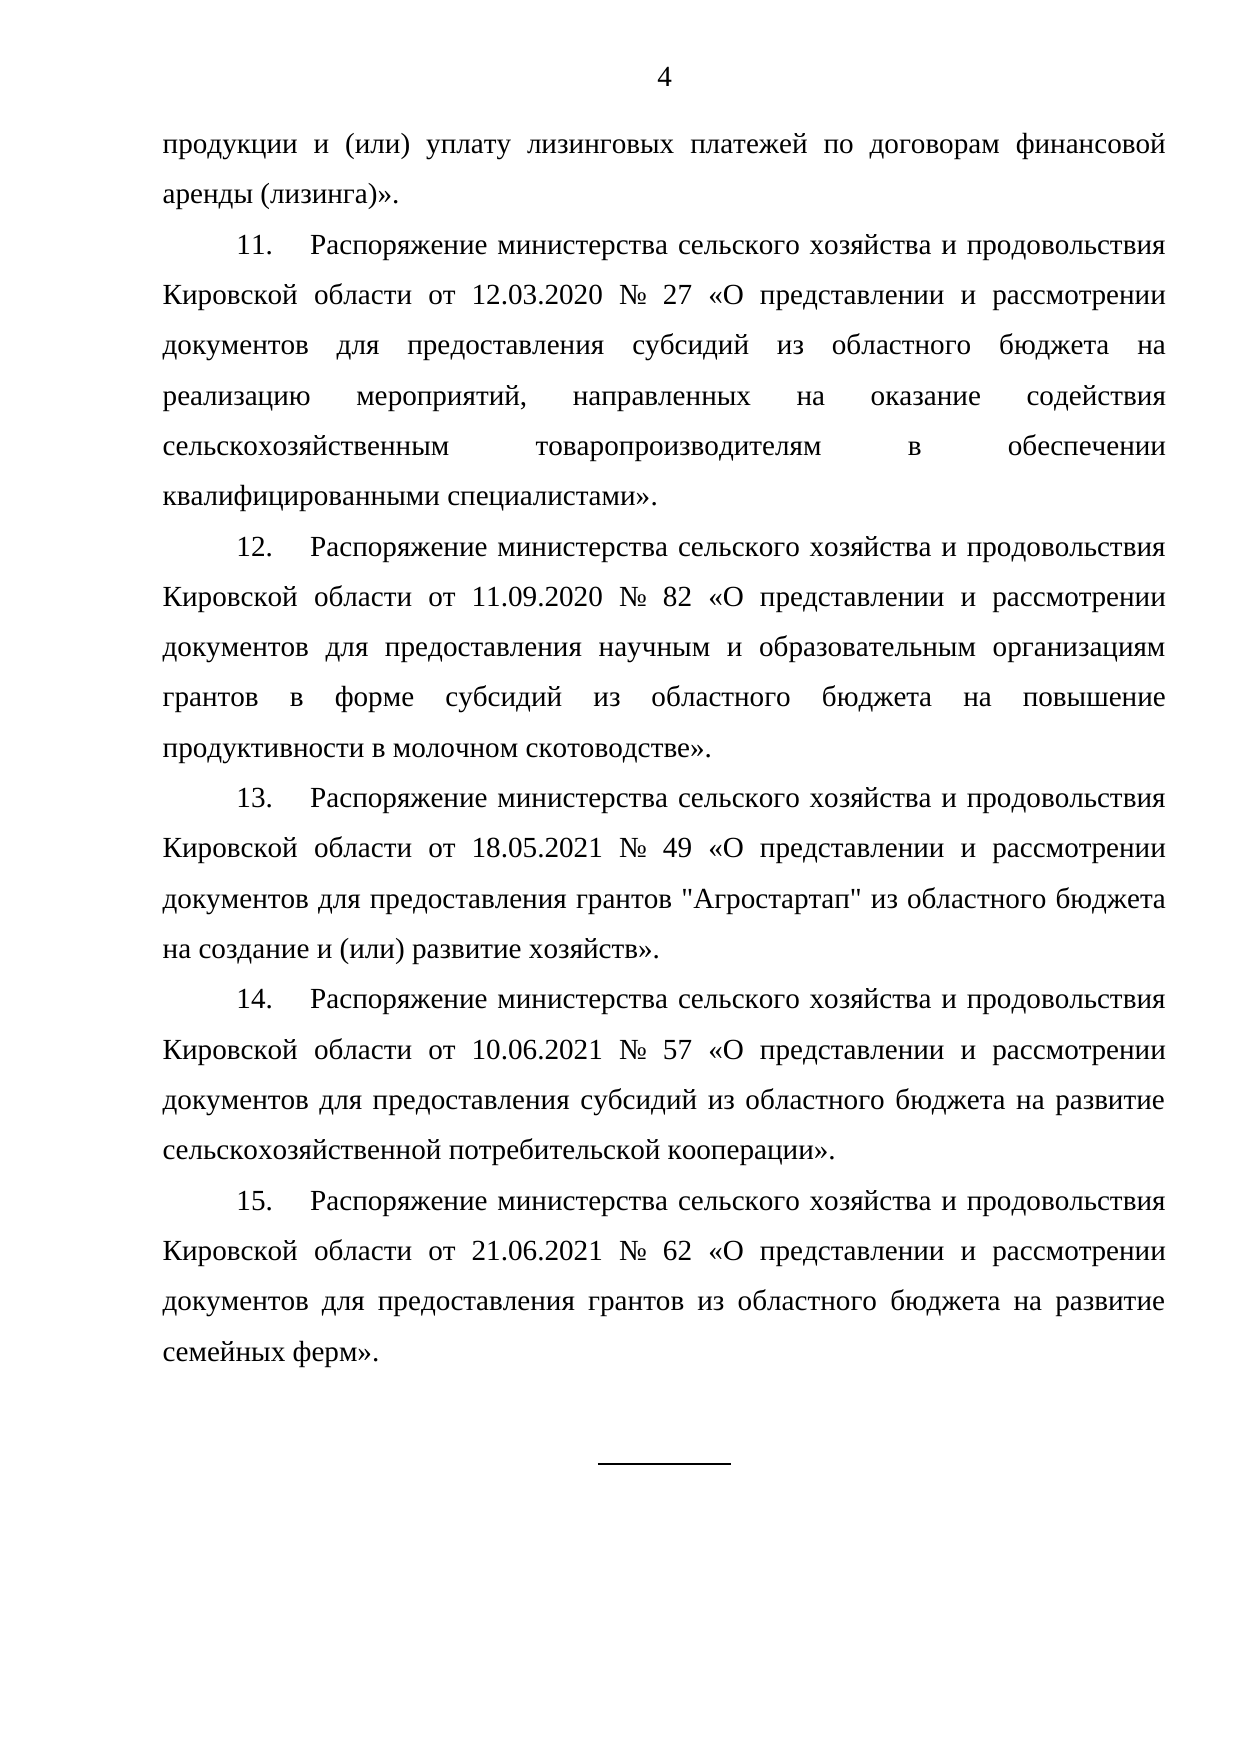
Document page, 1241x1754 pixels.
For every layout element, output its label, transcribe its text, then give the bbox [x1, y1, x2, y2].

list Распоряжение министерства сельского хозяйства и продовольствия Кировской области от 18.05.2021 № 49 «О представлении и рассмотрении документов для предоставления грантов "Агростартап" из областного бюджета на создание и (или) развитие хозяйств». [162, 780, 1166, 965]
list Распоряжение министерства сельского хозяйства и продовольствия Кировской области от 10.06.2021 № 57 «О представлении и рассмотрении документов для предоставления субсидий из областного бюджета на развитие сельскохозяйственной потребительской кооперации». [162, 981, 1166, 1166]
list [162, 126, 1166, 210]
list Распоряжение министерства сельского хозяйства и продовольствия Кировской области от 21.06.2021 № 62 «О представлении и рассмотрении документов для предоставления грантов из областного бюджета на развитие семейных ферм». [162, 1183, 1166, 1367]
list Распоряжение министерства сельского хозяйства и продовольствия Кировской области от 12.03.2020 № 27 «О представлении и рассмотрении документов для предоставления субсидий из областного бюджета на реализацию мероприятий, направленных на оказание содействия сельскохозяйственным товаропроизводителям в обеспечении квалифицированными специалистами». [162, 227, 1166, 512]
list Распоряжение министерства сельского хозяйства и продовольствия Кировской области от 11.09.2020 № 82 «О представлении и рассмотрении документов для предоставления научным и образовательным организациям грантов в форме субсидий из областного бюджета на повышение продуктивности в молочном скотоводстве». [162, 529, 1166, 763]
